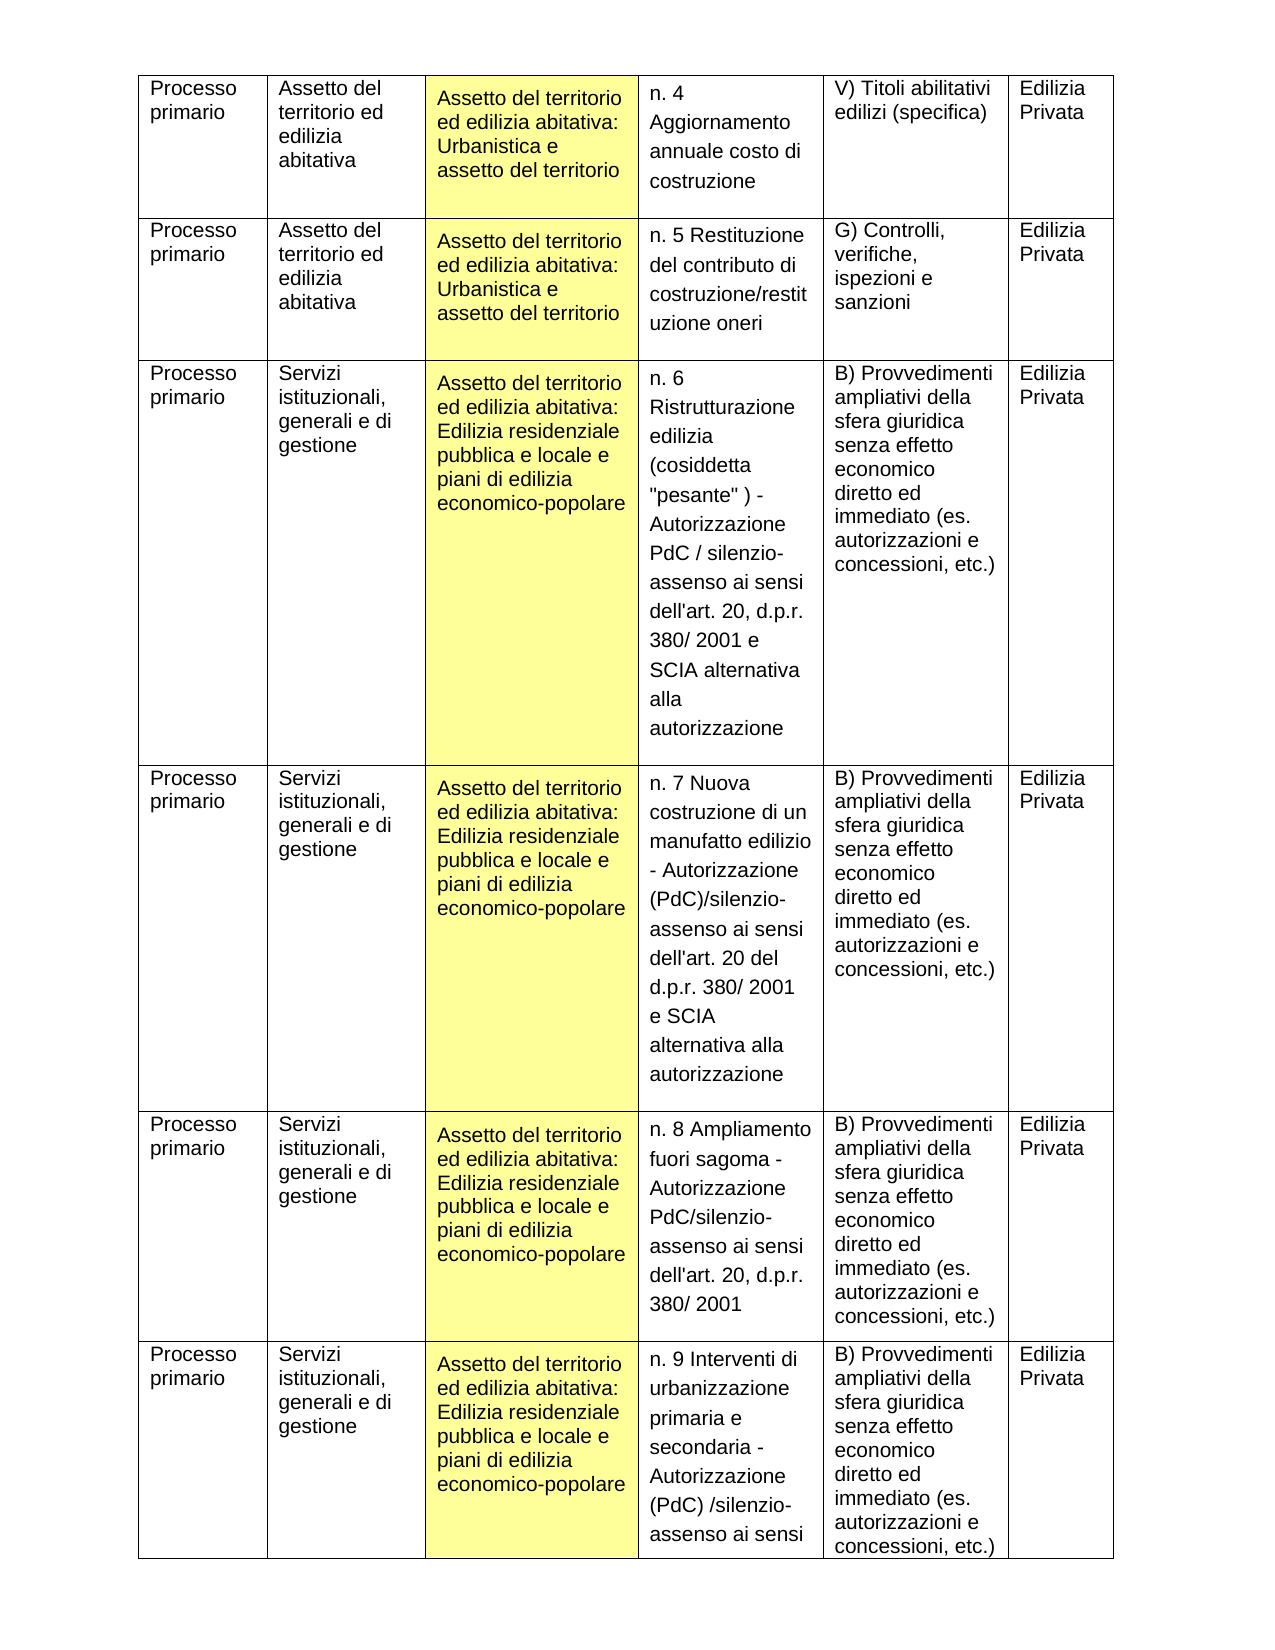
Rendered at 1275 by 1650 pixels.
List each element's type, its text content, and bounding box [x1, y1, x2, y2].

table_cell Servizi istituzionali, generali e di gestione [268, 361, 425, 765]
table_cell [268, 76, 425, 217]
table_cell B) Provvedimenti ampliativi della sfera giuridica senza effetto economico diretto ed immediato (es. autorizzazioni e concessioni, etc.) [824, 1112, 1008, 1341]
table_cell Edilizia Privata [1009, 766, 1113, 1111]
table_cell V) Titoli abilitativi edilizi (specifica) [824, 76, 1008, 217]
table_cell n. 6 Ristrutturazione edilizia (cosiddetta "pesante" ) - Autorizzazione PdC / silenzio-assenso ai sensi dell'art. 20, d.p.r. 380/ 2001 e SCIA alternativa alla autorizzazione [639, 361, 823, 765]
table_cell Edilizia Privata [1009, 76, 1113, 217]
table_cell Servizi istituzionali, generali e di gestione [268, 1112, 425, 1341]
table_cell Assetto del territorio ed edilizia abitativa: Edilizia residenziale pubblica e locale e piani di edilizia economico-popolare [426, 766, 638, 1111]
table_cell Edilizia Privata [1009, 1342, 1113, 1557]
table_cell Processo primario [139, 361, 267, 765]
table_cell Processo primario [139, 1112, 267, 1341]
table_cell Assetto del territorio ed edilizia abitativa: Edilizia residenziale pubblica e locale e piani di edilizia economico-popolare [426, 1112, 638, 1341]
table_cell Edilizia Privata [1009, 1112, 1113, 1341]
table_cell n. 8 Ampliamento fuori sagoma - Autorizzazione PdC/silenzio-assenso ai sensi dell'art. 20, d.p.r. 380/ 2001 [639, 1112, 823, 1341]
table_cell B) Provvedimenti ampliativi della sfera giuridica senza effetto economico diretto ed immediato (es. autorizzazioni e concessioni, etc.) [824, 766, 1008, 1111]
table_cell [426, 76, 638, 217]
table_cell Edilizia Privata [1009, 361, 1113, 765]
table_cell Processo primario [139, 766, 267, 1111]
table_cell B) Provvedimenti ampliativi della sfera giuridica senza effetto economico diretto ed immediato (es. autorizzazioni e concessioni, etc.) [824, 361, 1008, 765]
table_cell n. 5 Restituzione del contributo di costruzione/restituzione oneri [639, 219, 823, 360]
table_cell Assetto del territorio ed edilizia abitativa: Edilizia residenziale pubblica e locale e piani di edilizia economico-popolare [426, 361, 638, 765]
table_cell n. 7 Nuova costruzione di un manufatto edilizio - Autorizzazione (PdC)/silenzio-assenso ai sensi dell'art. 20 del d.p.r. 380/ 2001 e SCIA alternativa alla autorizzazione [639, 766, 823, 1111]
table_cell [824, 1342, 1008, 1557]
table_cell n. 4 Aggiornamento annuale costo di costruzione [639, 76, 823, 217]
table_cell Processo primario [139, 1342, 267, 1557]
table_cell G) Controlli, verifiche, ispezioni e sanzioni [824, 219, 1008, 360]
table_cell Assetto del territorio ed edilizia abitativa: Urbanistica e assetto del territorio [426, 219, 638, 360]
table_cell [268, 1342, 425, 1557]
table_cell Servizi istituzionali, generali e di gestione [268, 766, 425, 1111]
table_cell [639, 1342, 823, 1557]
table_cell Assetto del territorio ed edilizia abitativa [268, 219, 425, 360]
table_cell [426, 1342, 638, 1557]
table_cell Processo primario [139, 76, 267, 217]
table_cell Edilizia Privata [1009, 219, 1113, 360]
table_cell Processo primario [139, 219, 267, 360]
